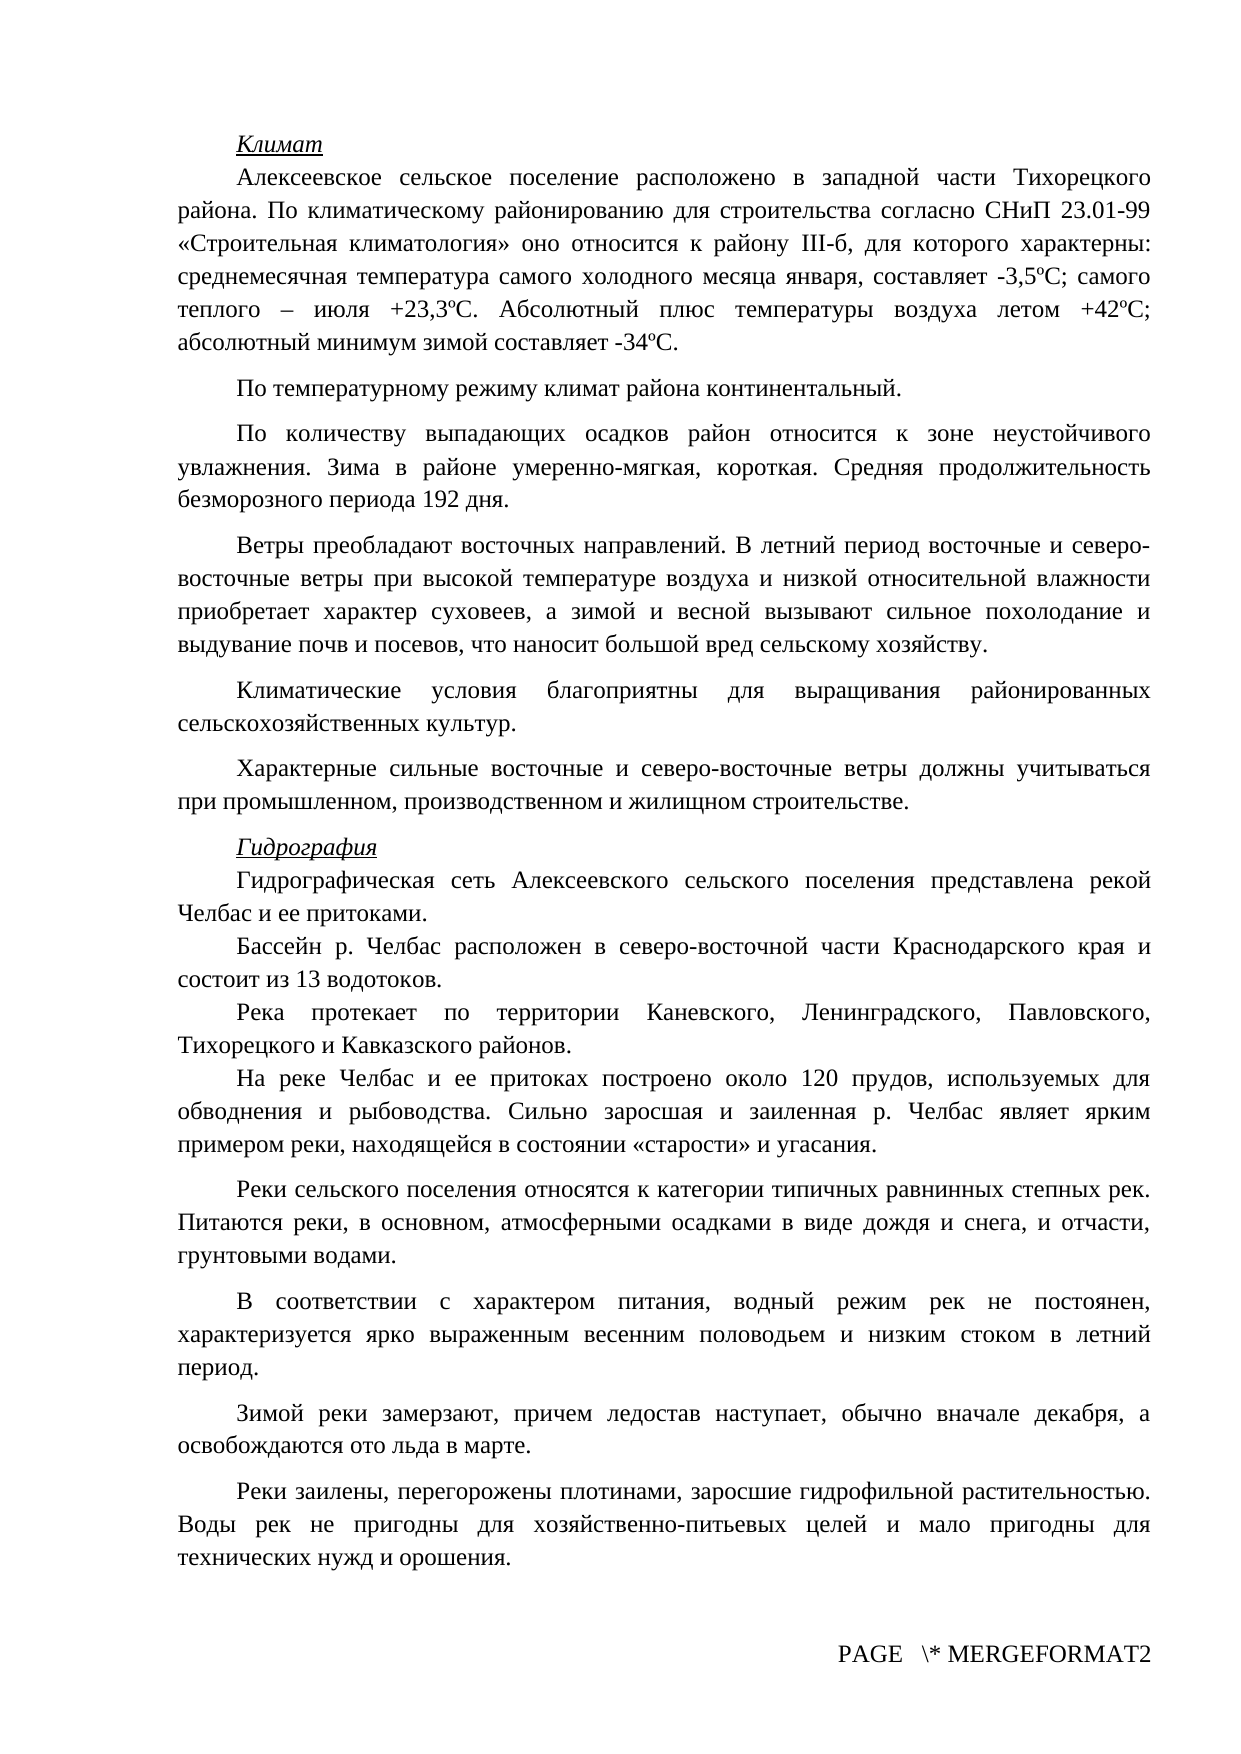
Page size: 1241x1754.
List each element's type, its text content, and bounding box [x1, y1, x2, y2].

text Реки сельского поселения относятся к категории типичных равнинных степных рек. Питаются реки, в основном, атмосферными осадками в виде дождя и снега, и отчасти, грунтовыми водами. [177, 1174, 1152, 1269]
text Климатические условия благоприятны для выращивания районированных сельскохозяйственных культур. [177, 675, 1152, 736]
text Реки заилены, перегорожены плотинами, заросшие гидрофильной растительностью. Воды рек не пригодны для хозяйственно-питьевых целей и мало пригодны для технических нужд и орошения. [177, 1476, 1152, 1571]
text Алексеевское сельское поселение расположено в западной части Тихорецкого района. По климатическому районированию для строительства согласно СНиП 23.01-99 «Строительная климатология» оно относится к району III-б, для которого характерны: среднемесячная температура самого холодного месяца января, составляет -3,5ºС; самого теплого – июля +23,3ºС. Абсолютный плюс температуры воздуха летом +42ºС; абсолютный минимум зимой составляет -34ºС. [177, 162, 1152, 356]
text По количеству выпадающих осадков район относится к зоне неустойчивого увлажнения. Зима в районе умеренно-мягкая, короткая. Средняя продолжительность безморозного периода 192 дня. [177, 418, 1152, 513]
text Гидрографическая сеть Алексеевского сельского поселения представлена рекой Челбас и ее притоками. [177, 865, 1152, 927]
text На реке Челбас и ее притоках построено около 120 прудов, используемых для обводнения и рыбоводства. Сильно заросшая и заиленная р. Челбас являет ярким примером реки, находящейся в состоянии «старости» и угасания. [177, 1063, 1152, 1158]
text Зимой реки замерзают, причем ледостав наступает, обычно вначале декабря, а освобождаются ото льда в марте. [177, 1398, 1152, 1459]
text В соответствии с характером питания, водный режим рек не постоянен, характеризуется ярко выраженным весенним половодьем и низким стоком в летний период. [177, 1286, 1152, 1381]
text Ветры преобладают восточных направлений. В летний период восточные и северо-восточные ветры при высокой температуре воздуха и низкой относительной влажности приобретает характер суховеев, а зимой и весной вызывают сильное похолодание и выдувание почв и посевов, что наносит большой вред сельскому хозяйству. [177, 530, 1152, 658]
text По температурному режиму климат района континентальный. [177, 373, 1152, 402]
text Гидрография [177, 832, 1152, 861]
text Бассейн р. Челбас расположен в северо-восточной части Краснодарского края и состоит из 13 водотоков. [177, 931, 1152, 993]
text Река протекает по территории Каневского, Ленинградского, Павловского, Тихорецкого и Кавказского районов. [177, 997, 1152, 1059]
text Характерные сильные восточные и северо-восточные ветры должны учитываться при промышленном, производственном и жилищном строительстве. [177, 753, 1152, 815]
text Климат [177, 129, 1152, 158]
